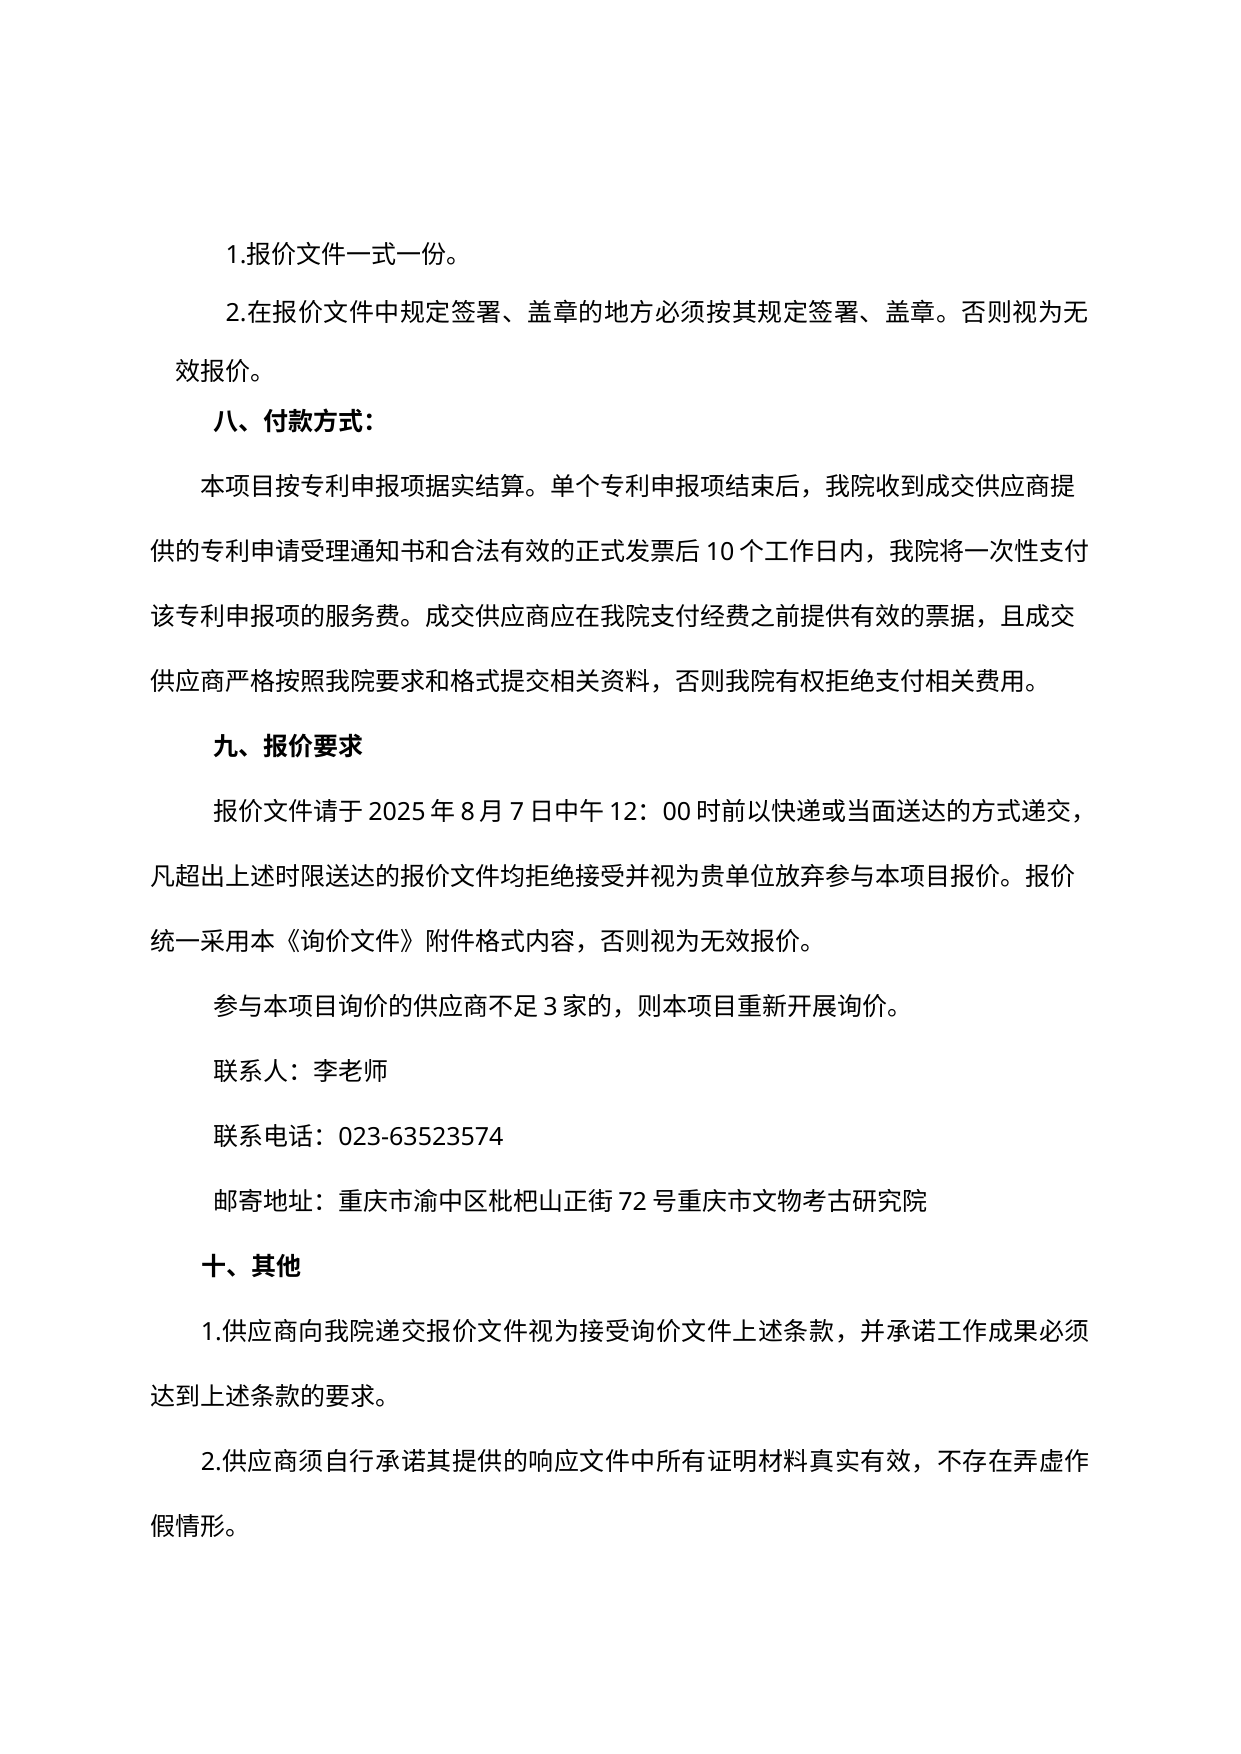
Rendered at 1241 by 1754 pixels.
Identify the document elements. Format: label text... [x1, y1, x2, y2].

text 联系人：李老师 [151, 1037, 1089, 1102]
text 联系电话：023-63523574 [151, 1102, 1089, 1167]
text 1.报价文件一式一份。 [175, 212, 1089, 271]
text 2.在报价文件中规定签署、盖章的地方必须按其规定签署、盖章。否则视为无效报价。 [175, 271, 1089, 387]
text 2.供应商须自行承诺其提供的响应文件中所有证明材料真实有效，不存在弄虚作假情形。 [151, 1427, 1089, 1557]
text 本项目按专利申报项据实结算。单个专利申报项结束后，我院收到成交供应商提供的专利申请受理通知书和合法有效的正式发票后10个工作日内，我院将一次性支付该专利申报项的服务费。成交供应商应在我院支付经费之前提供有效的票据，且成交供应商严格按照我院要求和格式提交相关资料，否则我院有权拒绝支付相关费用。 [151, 452, 1089, 712]
text 参与本项目询价的供应商不足3家的，则本项目重新开展询价。 [151, 972, 1089, 1037]
text 1.供应商向我院递交报价文件视为接受询价文件上述条款，并承诺工作成果必须达到上述条款的要求。 [151, 1297, 1089, 1427]
text 九、报价要求 [151, 712, 1089, 777]
text 八、付款方式： [151, 387, 1089, 452]
text 邮寄地址：重庆市渝中区枇杷山正街72号重庆市文物考古研究院 [151, 1167, 1089, 1232]
text 报价文件请于2025年8月7日中午12：00时前以快递或当面送达的方式递交，凡超出上述时限送达的报价文件均拒绝接受并视为贵单位放弃参与本项目报价。报价统一采用本《询价文件》附件格式内容，否则视为无效报价。 [151, 777, 1089, 972]
subtitle 十、其他 [151, 1232, 1089, 1297]
